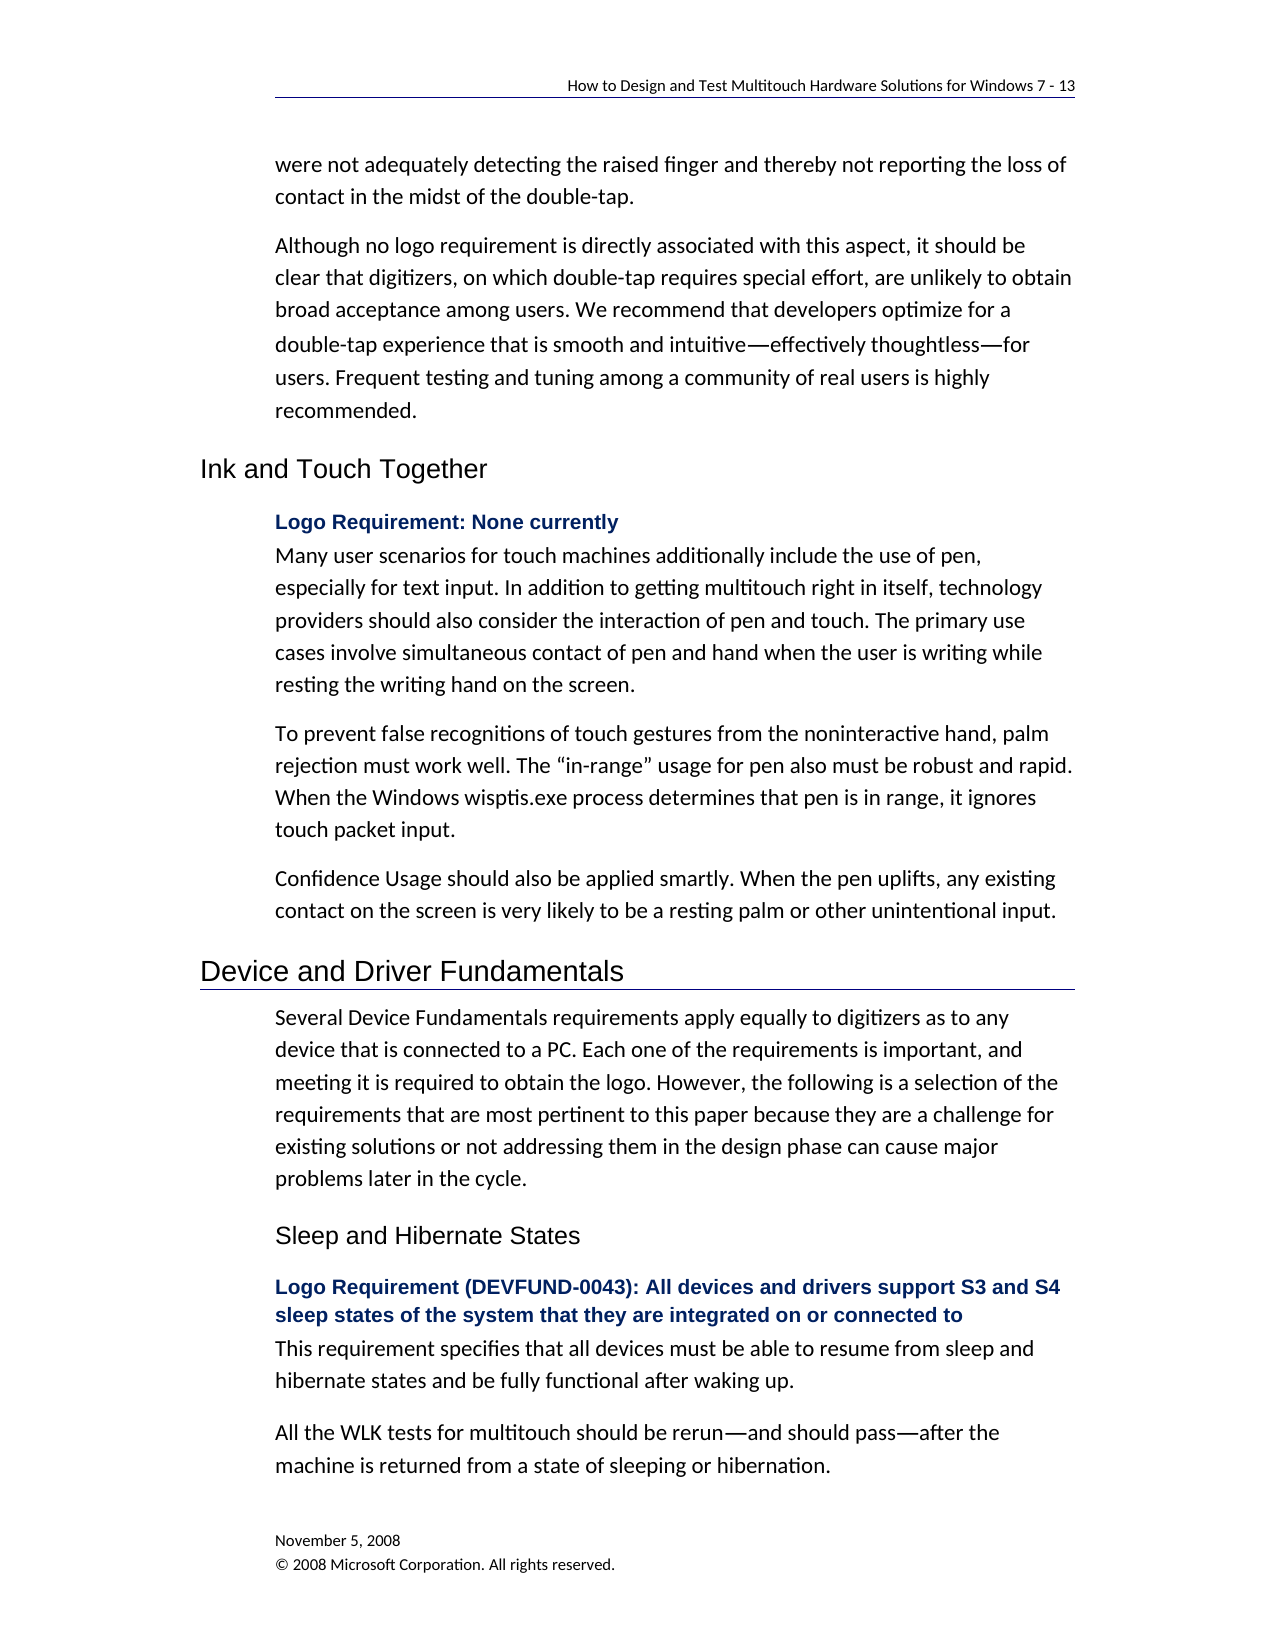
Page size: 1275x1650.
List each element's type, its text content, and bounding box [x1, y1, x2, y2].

text This requirement specifies that all devices must be able to resume from sleep and hibernate states and be fully functional after waking up. [275, 1334, 1075, 1394]
subtitle Logo Requirement: None currently [275, 510, 1075, 534]
text Many user scenarios for touch machines additionally include the use of pen, especially for text input. In addition to getting multitouch right in itself, technology providers should also consider the interaction of pen and touch. The primary use cases involve simultaneous contact of pen and hand when the user is writing while resting the writing hand on the screen. [275, 541, 1075, 698]
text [275, 150, 1075, 210]
subtitle Device and Driver Fundamentals [200, 954, 1075, 989]
subtitle Ink and Touch Together [200, 453, 1075, 484]
text All the WLK tests for multitouch should be rerun—and should pass—after the machine is returned from a state of sleeping or hibernation. [275, 1415, 1075, 1479]
text Confidence Usage should also be applied smartly. When the pen uplifts, any existing contact on the screen is very likely to be a resting palm or other unintentional input. [275, 864, 1075, 924]
subtitle Sleep and Hibernate States [275, 1221, 1075, 1250]
subtitle Logo Requirement (DEVFUND-0043): All devices and drivers support S3 and S4 sleep states of the system that they are integrated on or connected to [275, 1275, 1075, 1327]
text To prevent false recognitions of touch gestures from the noninteractive hand, palm rejection must work well. The “in-range” usage for pen also must be robust and rapid. When the Windows wisptis.exe process determines that pen is in range, it ignores touch packet input. [275, 719, 1075, 843]
text Several Device Fundamentals requirements apply equally to digitizers as to any device that is connected to a PC. Each one of the requirements is important, and meeting it is required to obtain the logo. However, the following is a selection of the requirements that are most pertinent to this paper because they are a challenge for existing solutions or not addressing them in the design phase can cause major problems later in the cycle. [275, 1003, 1075, 1192]
text Although no logo requirement is directly associated with this aspect, it should be clear that digitizers, on which double-tap requires special effort, are unlikely to obtain broad acceptance among users. We recommend that developers optimize for a double-tap experience that is smooth and intuitive—effectively thoughtless—for users. Frequent testing and tuning among a community of real users is highly recommended. [275, 231, 1075, 424]
